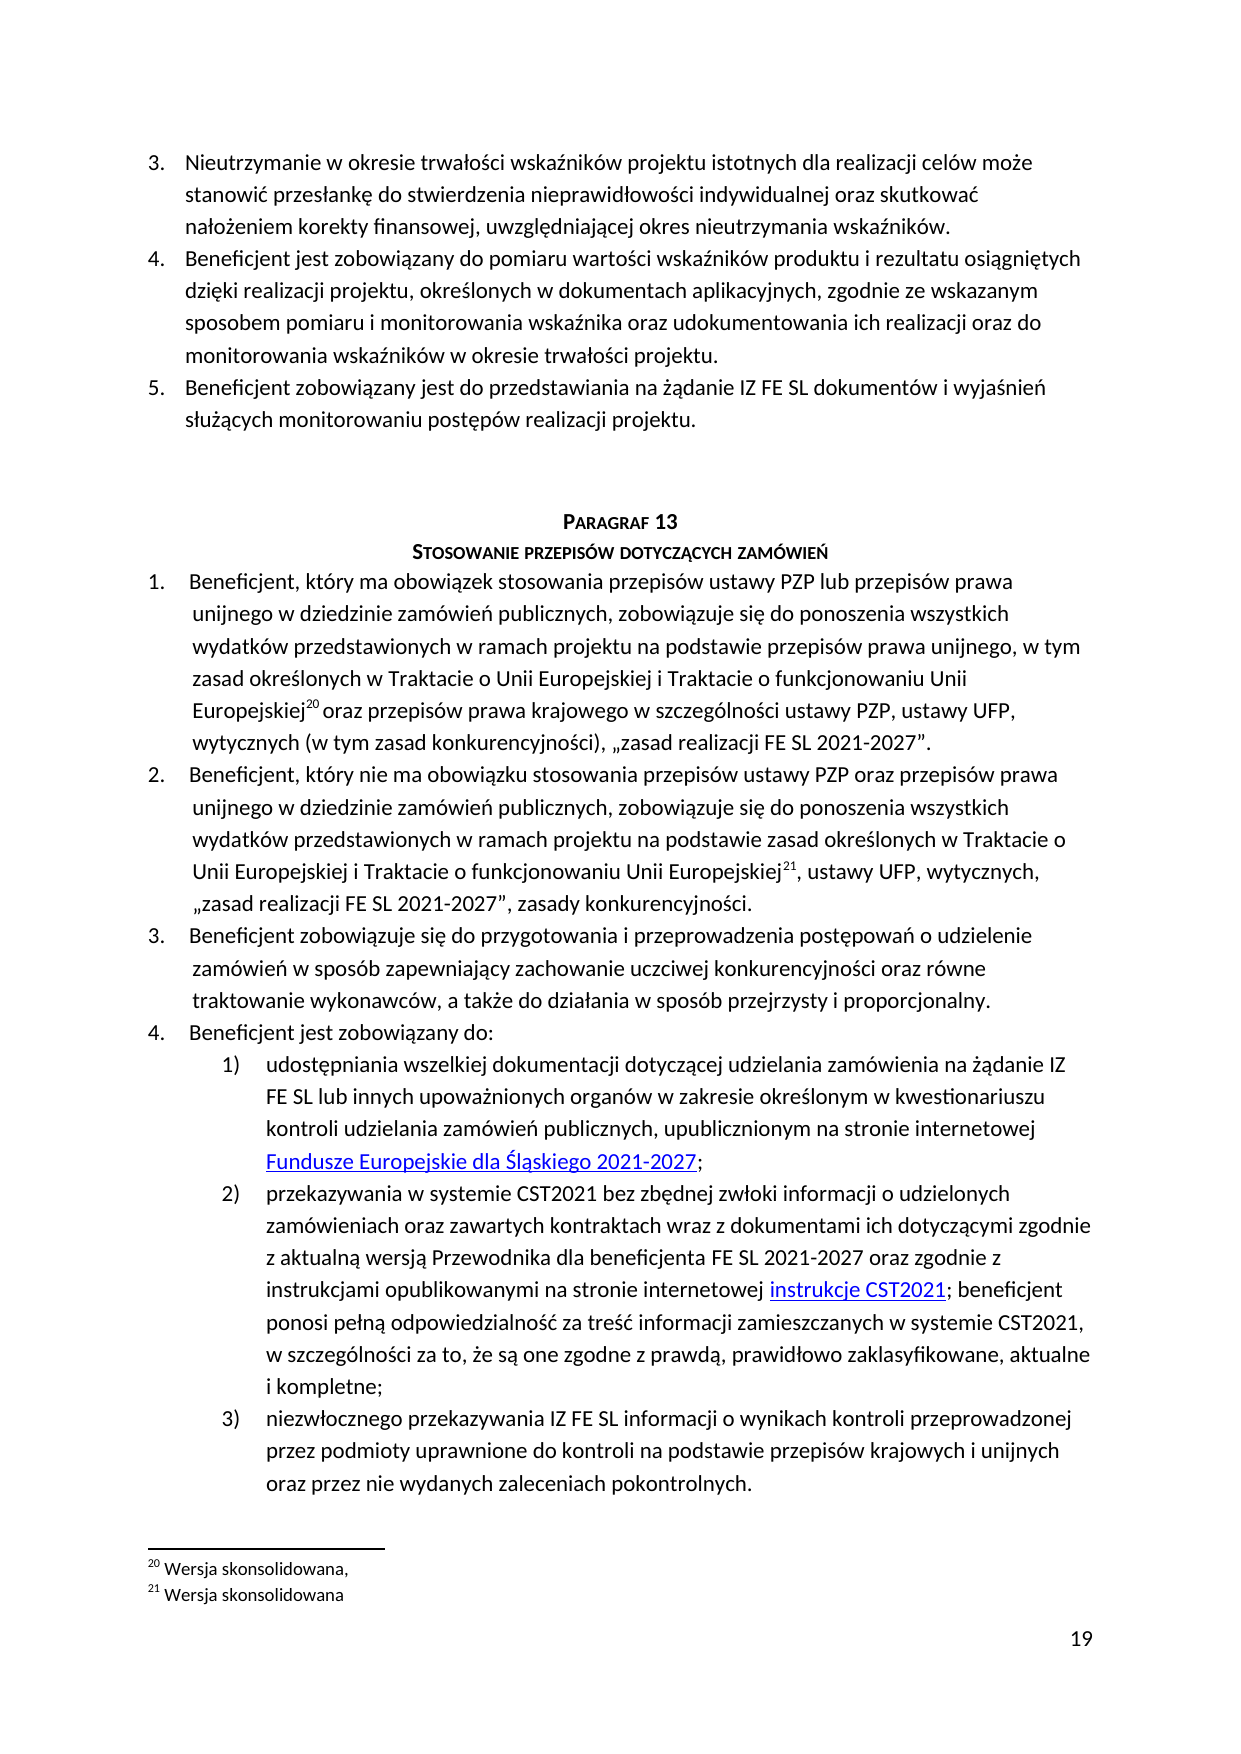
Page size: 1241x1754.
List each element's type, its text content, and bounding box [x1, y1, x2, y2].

list niezwłocznego przekazywania IZ FE SL informacji o wynikach kontroli przeprowadzonej przez podmioty uprawnione do kontroli na podstawie przepisów krajowych i unijnych oraz przez nie wydanych zaleceniach pokontrolnych. [221, 1404, 1093, 1497]
list Beneficjent, który nie ma obowiązku stosowania przepisów ustawy PZP oraz przepisów prawa unijnego w dziedzinie zamówień publicznych, zobowiązuje się do ponoszenia wszystkich wydatków przedstawionych w ramach projektu na podstawie zasad określonych w Traktacie o Unii Europejskiej i Traktacie o funkcjonowaniu Unii Europejskiej, ustawy UFP, wytycznych, „zasad realizacji FE SL 2021-2027”, zasady konkurencyjności. [148, 761, 1093, 917]
list Beneficjent zobowiązuje się do przygotowania i przeprowadzenia postępowań o udzielenie zamówień w sposób zapewniający zachowanie uczciwej konkurencyjności oraz równe traktowanie wykonawców, a także do działania w sposób przejrzysty i proporcjonalny. [148, 921, 1093, 1014]
list przekazywania w systemie CST2021 bez zbędnej zwłoki informacji o udzielonych zamówieniach oraz zawartych kontraktach wraz z dokumentami ich dotyczącymi zgodnie z aktualną wersją Przewodnika dla beneficjenta FE SL 2021-2027 oraz zgodnie z instrukcjami opublikowanymi na stronie internetowej instrukcje CST2021; beneficjent ponosi pełną odpowiedzialność za treść informacji zamieszczanych w systemie CST2021, w szczególności za to, że są one zgodne z prawdą, prawidłowo zaklasyfikowane, aktualne i kompletne; [221, 1179, 1093, 1400]
list udostępniania wszelkiej dokumentacji dotyczącej udzielania zamówienia na żądanie IZ FE SL lub innych upoważnionych organów w zakresie określonym w kwestionariuszu kontroli udzielania zamówień publicznych, upublicznionym na stronie internetowej Fundusze Europejskie dla Śląskiego 2021-2027; [221, 1050, 1093, 1175]
subtitle Paragraf 13 Stosowanie przepisów dotyczących zamówień [148, 507, 1093, 565]
list Nieutrzymanie w okresie trwałości wskaźników projektu istotnych dla realizacji celów może stanowić przesłankę do stwierdzenia nieprawidłowości indywidualnej oraz skutkować nałożeniem korekty finansowej, uwzględniającej okres nieutrzymania wskaźników. [148, 148, 1093, 240]
list Beneficjent, który ma obowiązek stosowania przepisów ustawy PZP lub przepisów prawa unijnego w dziedzinie zamówień publicznych, zobowiązuje się do ponoszenia wszystkich wydatków przedstawionych w ramach projektu na podstawie przepisów prawa unijnego, w tym zasad określonych w Traktacie o Unii Europejskiej i Traktacie o funkcjonowaniu Unii Europejskiej oraz przepisów prawa krajowego w szczególności ustawy PZP, ustawy UFP, wytycznych (w tym zasad konkurencyjności), „zasad realizacji FE SL 2021-2027”. [148, 567, 1093, 756]
list Beneficjent zobowiązany jest do przedstawiania na żądanie IZ FE SL dokumentów i wyjaśnień służących monitorowaniu postępów realizacji projektu. [148, 373, 1093, 433]
list Beneficjent jest zobowiązany do pomiaru wartości wskaźników produktu i rezultatu osiągniętych dzięki realizacji projektu, określonych w dokumentach aplikacyjnych, zgodnie ze wskazanym sposobem pomiaru i monitorowania wskaźnika oraz udokumentowania ich realizacji oraz do monitorowania wskaźników w okresie trwałości projektu. [148, 244, 1093, 369]
list Beneficjent jest zobowiązany do: [148, 1018, 1093, 1046]
